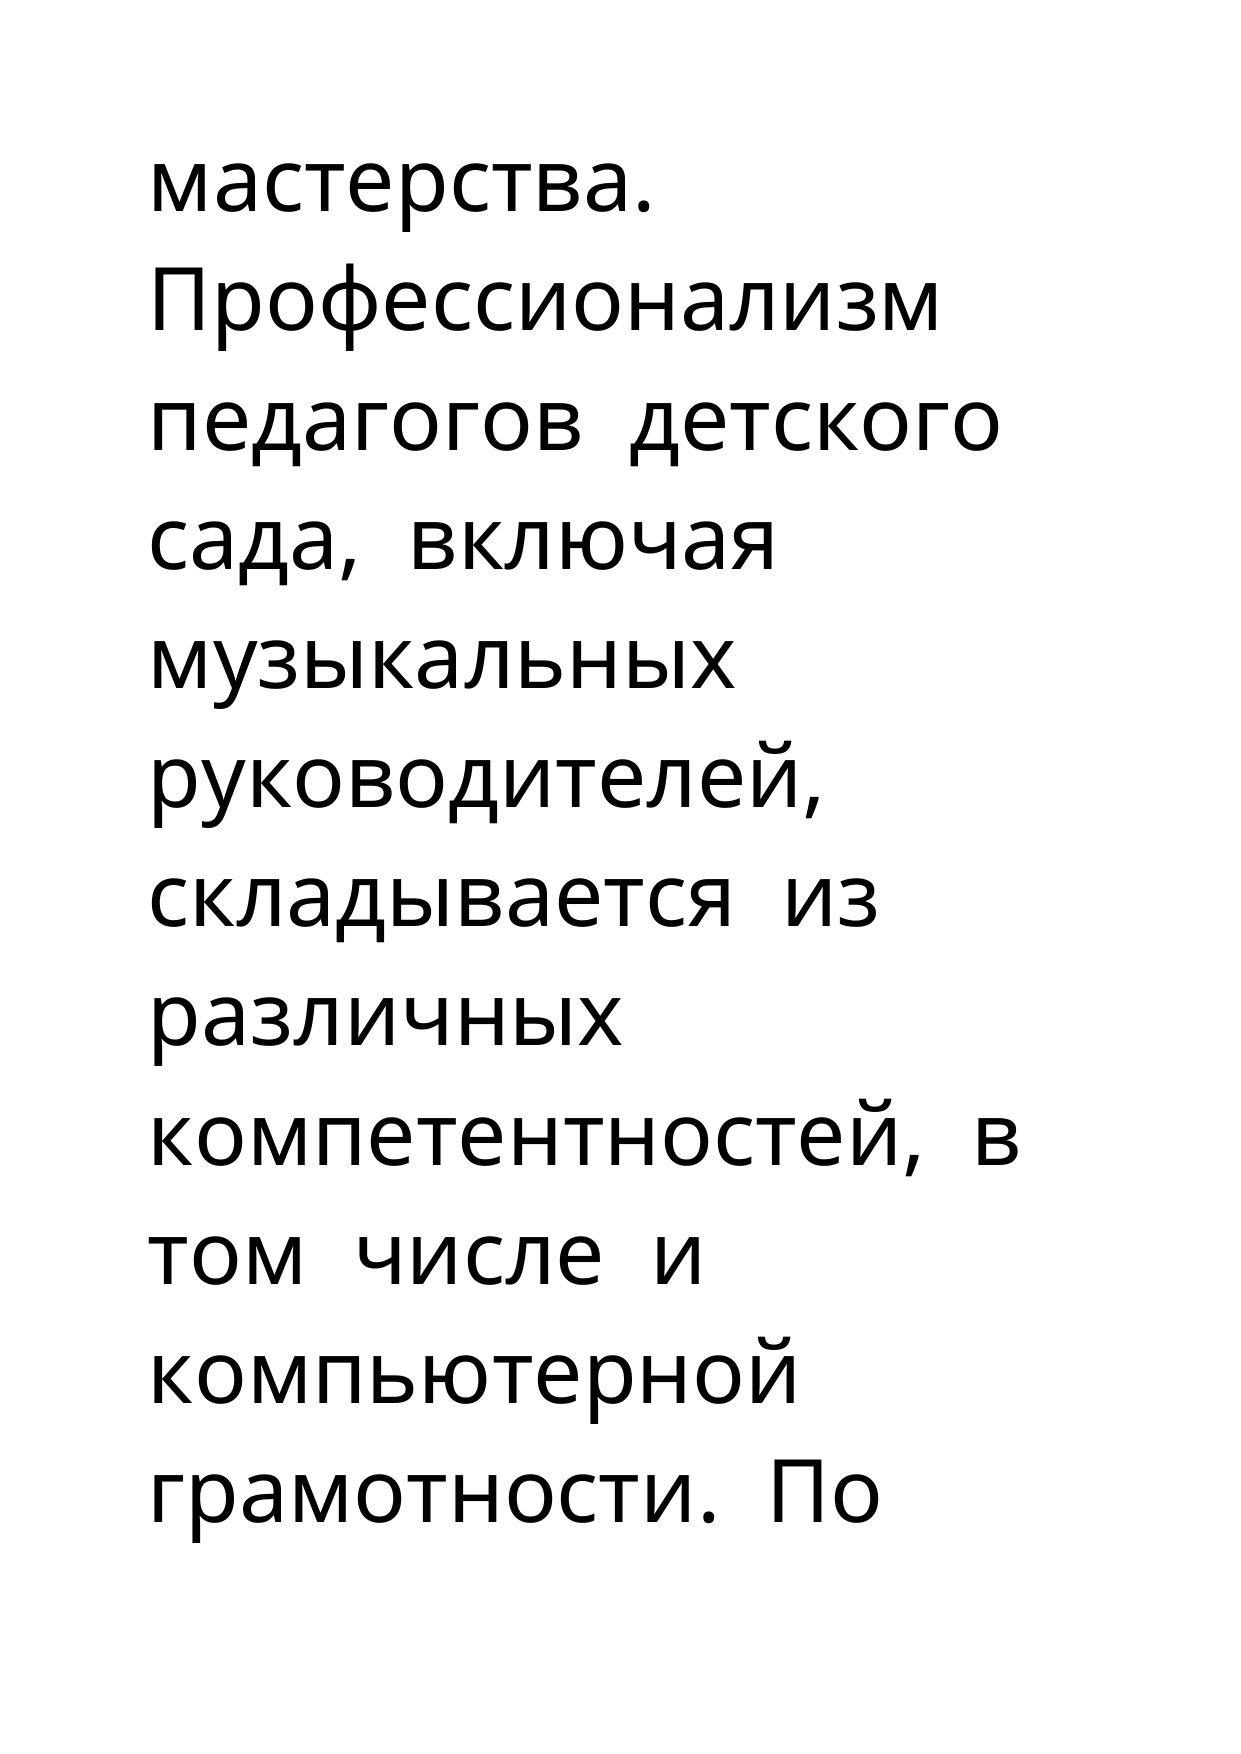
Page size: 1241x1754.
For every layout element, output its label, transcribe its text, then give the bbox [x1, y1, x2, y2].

text руководителей, складывается из различных компетентностей, в том числе и [148, 714, 1092, 1310]
text мастерства. Профессионализм педагогов детского сада, включая музыкальных [148, 118, 1092, 714]
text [148, 1310, 1092, 1548]
